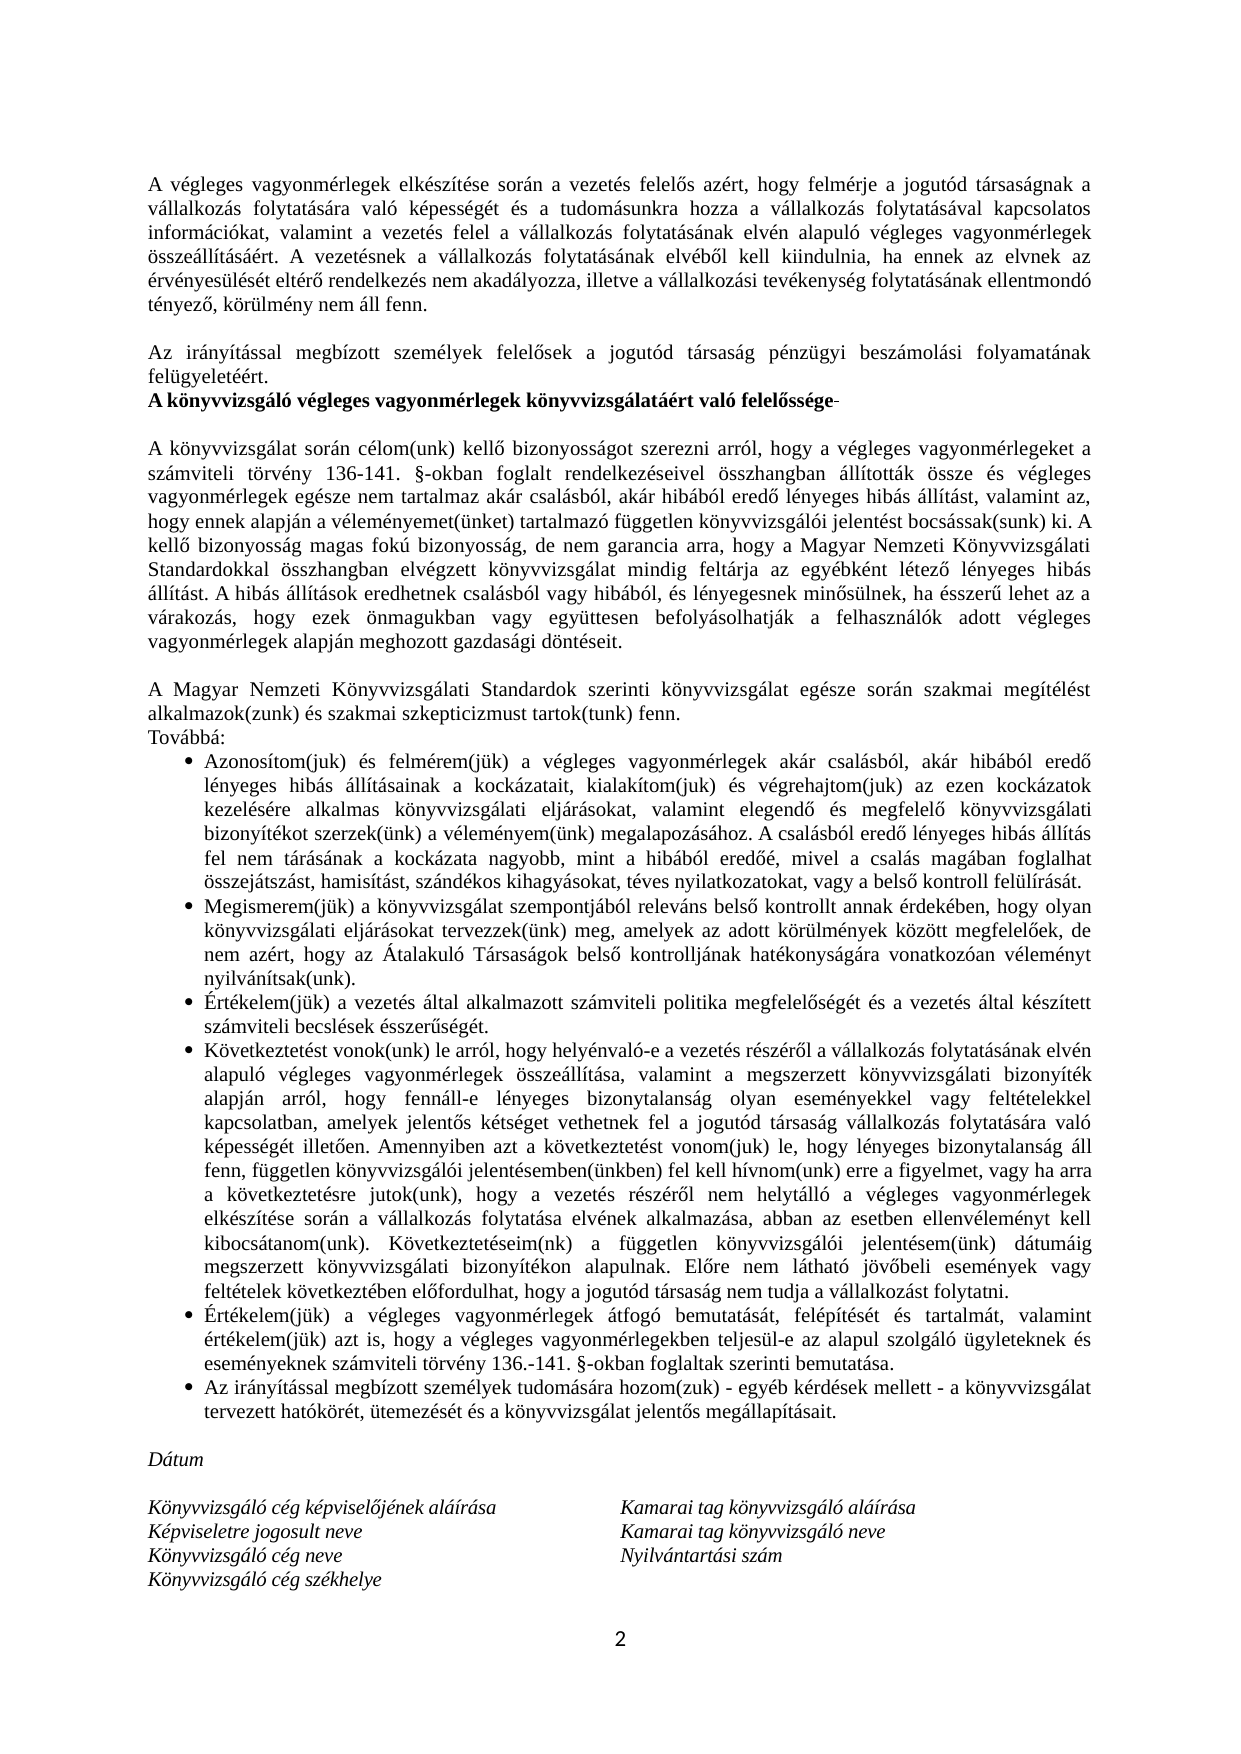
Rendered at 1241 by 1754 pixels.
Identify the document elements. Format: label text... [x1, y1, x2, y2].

list Azonosítom(juk) és felmérem(jük) a végleges vagyonmérlegek akár csalásból, akár hibából eredő lényeges hibás állításainak a kockázatait, kialakítom(juk) és végrehajtom(juk) az ezen kockázatok kezelésére alkalmas könyvvizsgálati eljárásokat, valamint elegendő és megfelelő könyvvizsgálati bizonyítékot szerzek(ünk) a véleményem(ünk) megalapozásához. A csalásból eredő lényeges hibás állítás fel nem tárásának a kockázata nagyobb, mint a hibából eredőé, mivel a csalás magában foglalhat összejátszást, hamisítást, szándékos kihagyásokat, téves nyilatkozatokat, vagy a belső kontroll felülírását. [185, 749, 1093, 893]
text Könyvvizsgáló cég képviselőjének aláírása Kamarai tag könyvvizsgáló aláírása [148, 1495, 1093, 1519]
text Dátum [148, 1447, 1093, 1471]
text A könyvvizsgáló végleges vagyonmérlegek könyvvizsgálatáért való felelőssége [148, 388, 1093, 412]
text Könyvvizsgáló cég székhelye [148, 1567, 1093, 1591]
text Továbbá: [148, 725, 1093, 749]
list Értékelem(jük) a végleges vagyonmérlegek átfogó bemutatását, felépítését és tartalmát, valamint értékelem(jük) azt is, hogy a végleges vagyonmérlegekben teljesül-e az alapul szolgáló ügyleteknek és eseményeknek számviteli törvény 136.-141. §-okban foglaltak szerinti bemutatása. [185, 1303, 1093, 1375]
text Képviseletre jogosult neve Kamarai tag könyvvizsgáló neve [148, 1519, 1093, 1543]
text A könyvvizsgálat során célom(unk) kellő bizonyosságot szerezni arról, hogy a végleges vagyonmérlegeket a számviteli törvény 136-141. §-okban foglalt rendelkezéseivel összhangban állították össze és végleges vagyonmérlegek egésze nem tartalmaz akár csalásból, akár hibából eredő lényeges hibás állítást, valamint az, hogy ennek alapján a véleményemet(ünket) tartalmazó független könyvvizsgálói jelentést bocsássak(sunk) ki. A kellő bizonyosság magas fokú bizonyosság, de nem garancia arra, hogy a Magyar Nemzeti Könyvvizsgálati Standardokkal összhangban elvégzett könyvvizsgálat mindig feltárja az egyébként létező lényeges hibás állítást. A hibás állítások eredhetnek csalásból vagy hibából, és lényegesnek minősülnek, ha ésszerű lehet az a várakozás, hogy ezek önmagukban vagy együttesen befolyásolhatják a felhasználók adott végleges vagyonmérlegek alapján meghozott gazdasági döntéseit. [148, 436, 1093, 653]
list Értékelem(jük) a vezetés által alkalmazott számviteli politika megfelelőségét és a vezetés által készített számviteli becslések ésszerűségét. [185, 990, 1093, 1038]
text A végleges vagyonmérlegek elkészítése során a vezetés felelős azért, hogy felmérje a jogutód társaságnak a vállalkozás folytatására való képességét és a tudomásunkra hozza a vállalkozás folytatásával kapcsolatos információkat, valamint a vezetés felel a vállalkozás folytatásának elvén alapuló végleges vagyonmérlegek összeállításáért. A vezetésnek a vállalkozás folytatásának elvéből kell kiindulnia, ha ennek az elvnek az érvényesülését eltérő rendelkezés nem akadályozza, illetve a vállalkozási tevékenység folytatásának ellentmondó tényező, körülmény nem áll fenn. [148, 172, 1093, 316]
list Az irányítással megbízott személyek tudomására hozom(zuk) - egyéb kérdések mellett - a könyvvizsgálat tervezett hatókörét, ütemezését és a könyvvizsgálat jelentős megállapításait. [185, 1375, 1093, 1423]
text Könyvvizsgáló cég neve Nyilvántartási szám [148, 1543, 1093, 1567]
list Következtetést vonok(unk) le arról, hogy helyénvaló-e a vezetés részéről a vállalkozás folytatásának elvén alapuló végleges vagyonmérlegek összeállítása, valamint a megszerzett könyvvizsgálati bizonyíték alapján arról, hogy fennáll-e lényeges bizonytalanság olyan eseményekkel vagy feltételekkel kapcsolatban, amelyek jelentős kétséget vethetnek fel a jogutód társaság vállalkozás folytatására való képességét illetően. Amennyiben azt a következtetést vonom(juk) le, hogy lényeges bizonytalanság áll fenn, független könyvvizsgálói jelentésemben(ünkben) fel kell hívnom(unk) erre a figyelmet, vagy ha arra a következtetésre jutok(unk), hogy a vezetés részéről nem helytálló a végleges vagyonmérlegek elkészítése során a vállalkozás folytatása elvének alkalmazása, abban az esetben ellenvéleményt kell kibocsátanom(unk). Következtetéseim(nk) a független könyvvizsgálói jelentésem(ünk) dátumáig megszerzett könyvvizsgálati bizonyítékon alapulnak. Előre nem látható jövőbeli események vagy feltételek következtében előfordulhat, hogy a jogutód társaság nem tudja a vállalkozást folytatni. [185, 1038, 1093, 1303]
text Az irányítással megbízott személyek felelősek a jogutód társaság pénzügyi beszámolási folyamatának felügyeletéért. [148, 340, 1093, 388]
text A Magyar Nemzeti Könyvvizsgálati Standardok szerinti könyvvizsgálat egésze során szakmai megítélést alkalmazok(zunk) és szakmai szkepticizmust tartok(tunk) fenn. [148, 677, 1093, 725]
list Megismerem(jük) a könyvvizsgálat szempontjából releváns belső kontrollt annak érdekében, hogy olyan könyvvizsgálati eljárásokat tervezzek(ünk) meg, amelyek az adott körülmények között megfelelőek, de nem azért, hogy az Átalakuló Társaságok belső kontrolljának hatékonyságára vonatkozóan véleményt nyilvánítsak(unk). [185, 893, 1093, 990]
